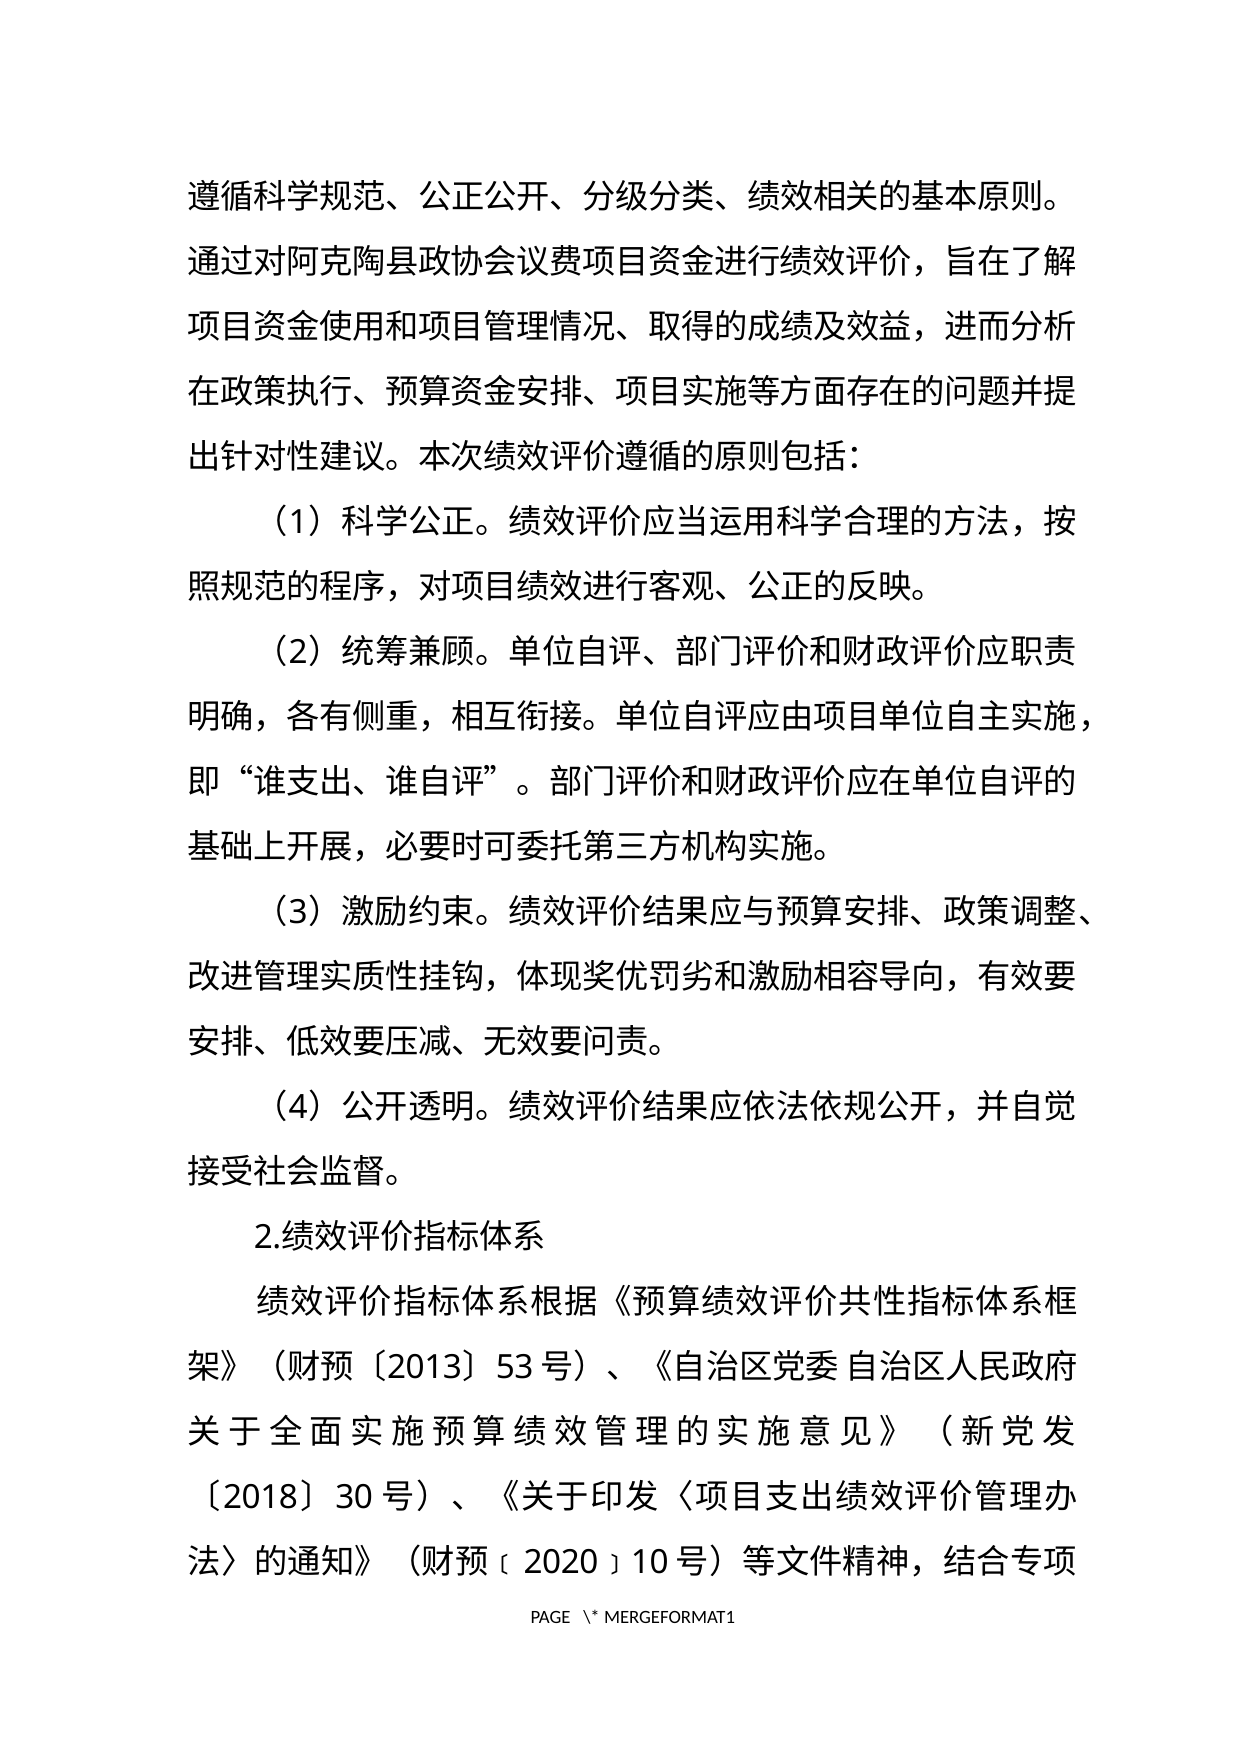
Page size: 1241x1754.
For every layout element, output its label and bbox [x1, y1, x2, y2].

text [187, 162, 1078, 1592]
